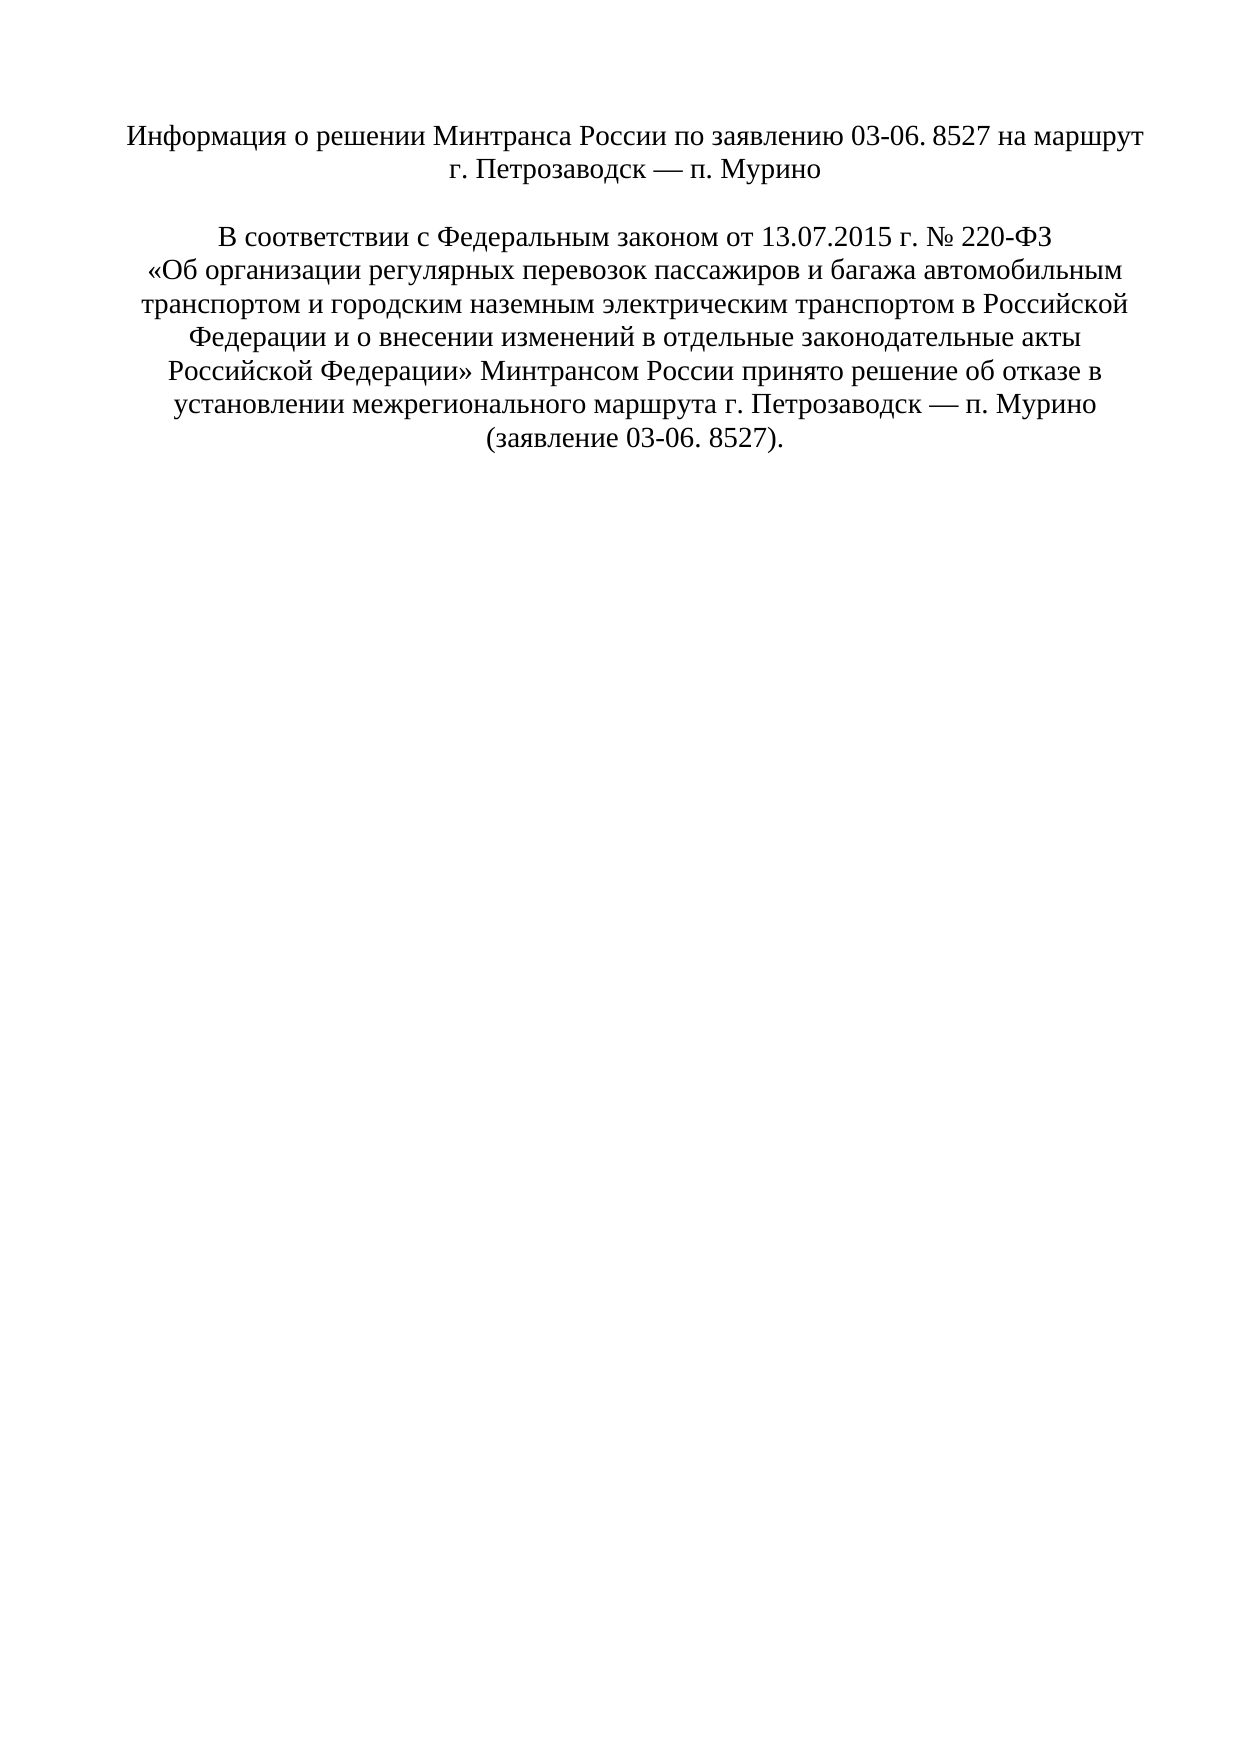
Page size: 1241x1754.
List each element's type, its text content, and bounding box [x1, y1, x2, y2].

text Информация о решении Минтранса России по заявлению 03-06. 8527 на маршрут г. Петрозаводск — п. Мурино [118, 118, 1152, 185]
text В соответствии с Федеральным законом от 13.07.2015 г. № 220-ФЗ «Об организации регулярных перевозок пассажиров и багажа автомобильным транспортом и городским наземным электрическим транспортом в Российской Федерации и о внесении изменений в отдельные законодательные акты Российской Федерации» Минтрансом России принято решение об отказе в установлении межрегионального маршрута г. Петрозаводск — п. Мурино (заявление 03-06. 8527). [118, 219, 1152, 453]
